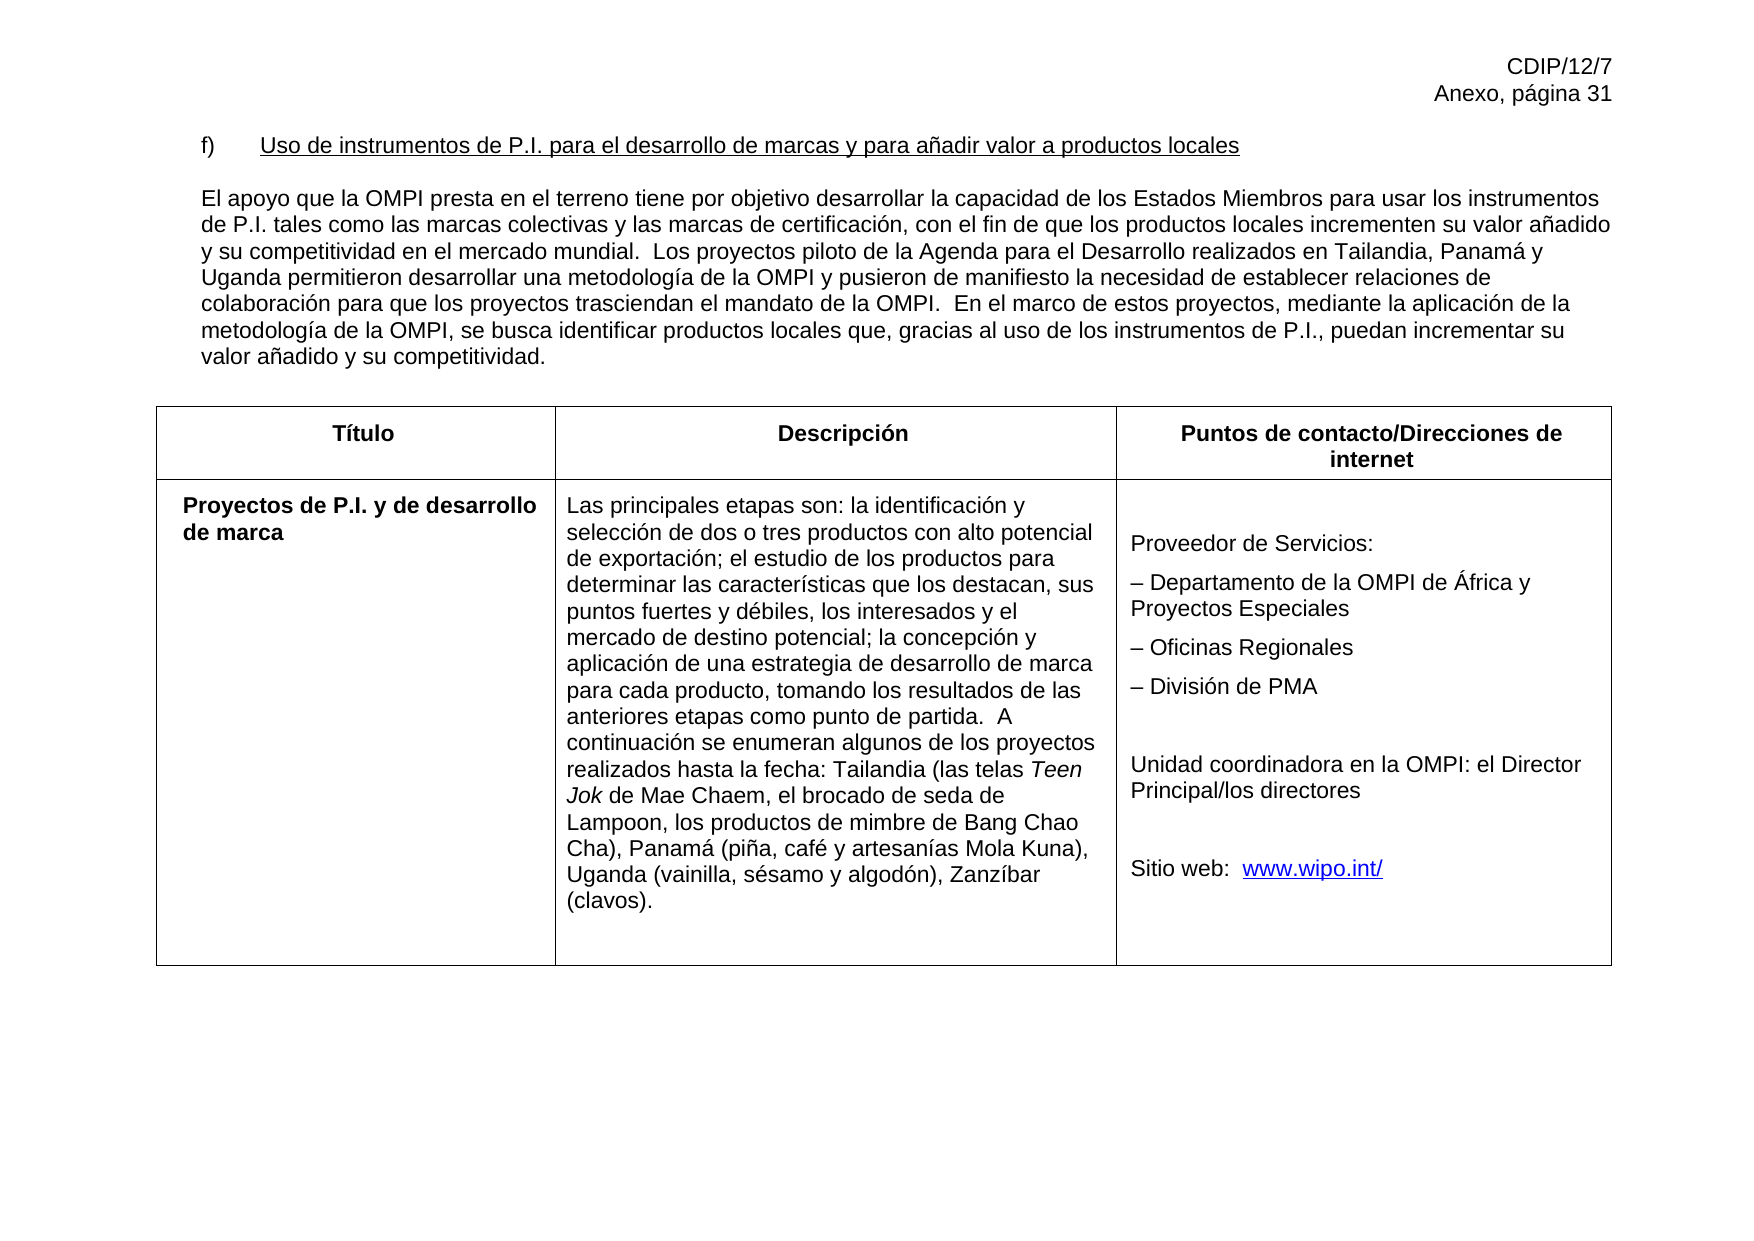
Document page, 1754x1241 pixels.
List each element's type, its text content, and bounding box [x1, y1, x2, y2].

table_cell Proyectos de P.I. y de desarrollo de marca [157, 480, 555, 965]
text f) Uso de instrumentos de P.I. para el desarrollo de marcas y para añadir valor a productos locales [201, 132, 1612, 158]
table_cell Proveedor de Servicios: – Departamento de la OMPI de África y Proyectos Especiales – Oficinas Regionales – División de PMA Unidad coordinadora en la OMPI: el Director Principal/los directores Sitio web: www.wipo.int/ [1117, 480, 1611, 965]
table_header Puntos de contacto/Direcciones de internet [1117, 407, 1611, 479]
table_header Descripción [556, 407, 1116, 479]
table_cell Las principales etapas son: la identificación y selección de dos o tres productos con alto potencial de exportación; el estudio de los productos para determinar las características que los destacan, sus puntos fuertes y débiles, los interesados y el mercado de destino potencial; la concepción y aplicación de una estrategia de desarrollo de marca para cada producto, tomando los resultados de las anteriores etapas como punto de partida. A continuación se enumeran algunos de los proyectos realizados hasta la fecha: Tailandia (las telas Teen Jok de Mae Chaem, el brocado de seda de Lampoon, los productos de mimbre de Bang Chao Cha), Panamá (piña, café y artesanías Mola Kuna), Uganda (vainilla, sésamo y algodón), Zanzíbar (clavos). [556, 480, 1116, 965]
text El apoyo que la OMPI presta en el terreno tiene por objetivo desarrollar la capacidad de los Estados Miembros para usar los instrumentos de P.I. tales como las marcas colectivas y las marcas de certificación, con el fin de que los productos locales incrementen su valor añadido y su competitividad en el mercado mundial. Los proyectos piloto de la Agenda para el Desarrollo realizados en Tailandia, Panamá y Uganda permitieron desarrollar una metodología de la OMPI y pusieron de manifiesto la necesidad de establecer relaciones de colaboración para que los proyectos trasciendan el mandato de la OMPI. En el marco de estos proyectos, mediante la aplicación de la metodología de la OMPI, se busca identificar productos locales que, gracias al uso de los instrumentos de P.I., puedan incrementar su valor añadido y su competitividad. [201, 185, 1612, 369]
table_header Título [157, 407, 555, 479]
